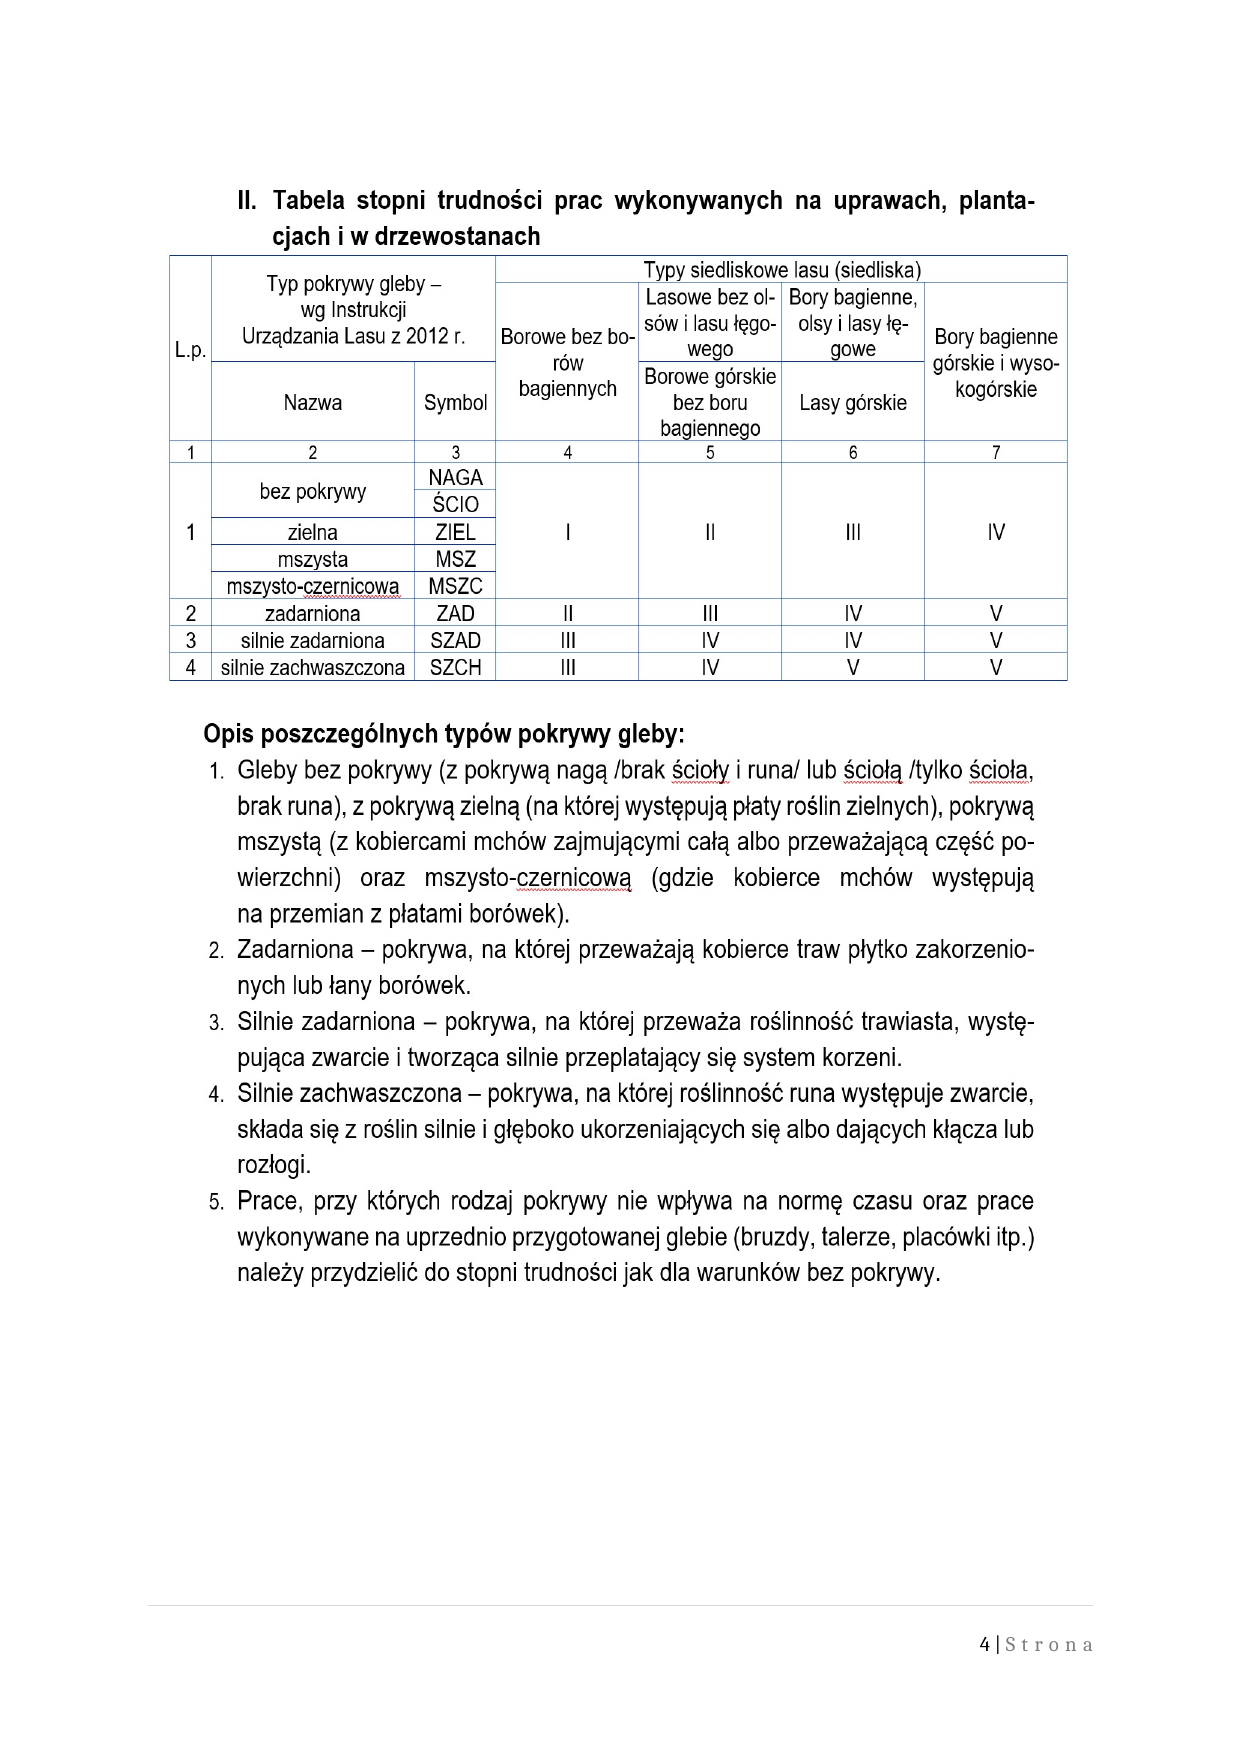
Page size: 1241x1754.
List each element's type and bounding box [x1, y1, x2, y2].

picture [147, 171, 1093, 1309]
